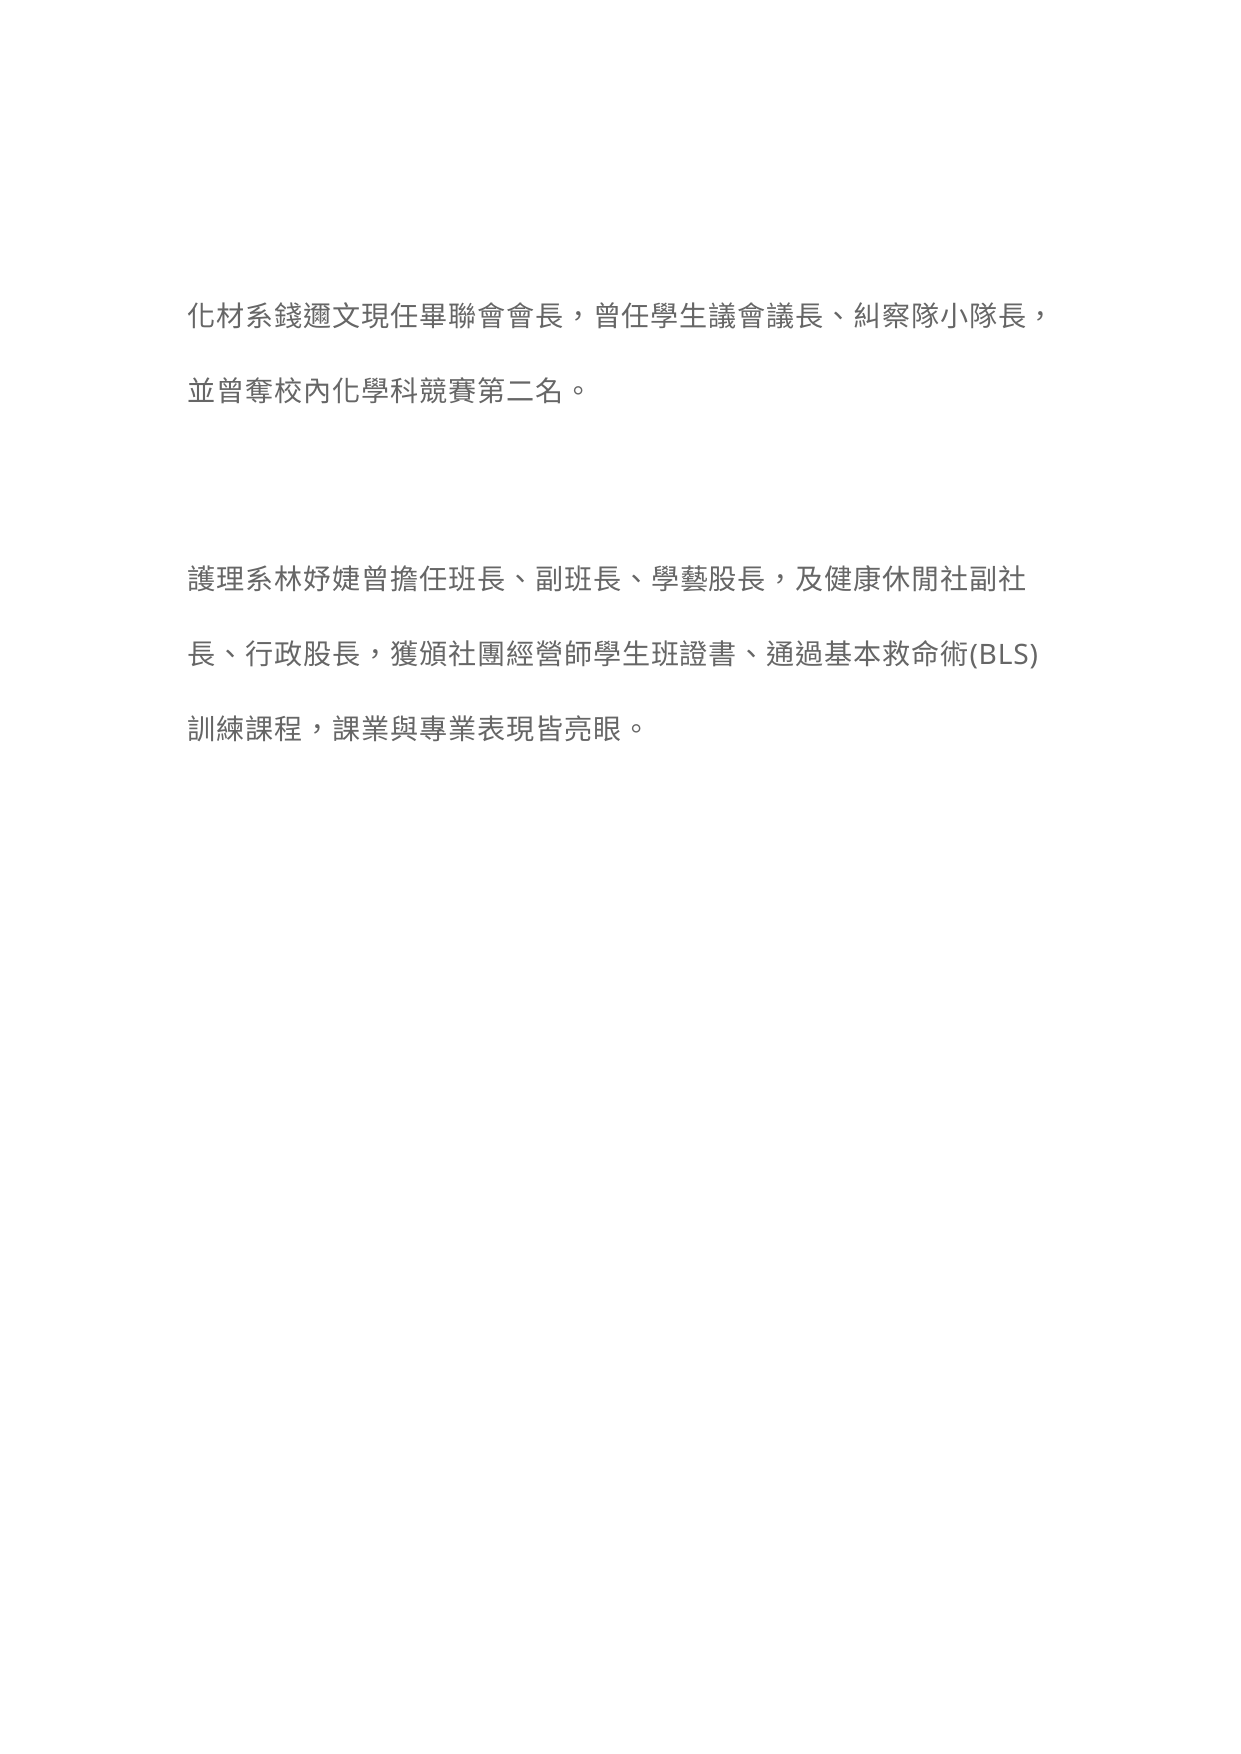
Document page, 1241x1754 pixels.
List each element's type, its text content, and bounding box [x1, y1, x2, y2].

text 化材系錢邇文現任畢聯會會長，曾任學生議會議長、糾察隊小隊長，並曾奪校內化學科競賽第二名。 [187, 277, 1053, 427]
text 護理系林妤婕曾擔任班長、副班長、學藝股長，及健康休閒社副社長、行政股長，獲頒社團經營師學生班證書、通過基本救命術(BLS)訓練課程，課業與專業表現皆亮眼。 [187, 539, 1053, 764]
